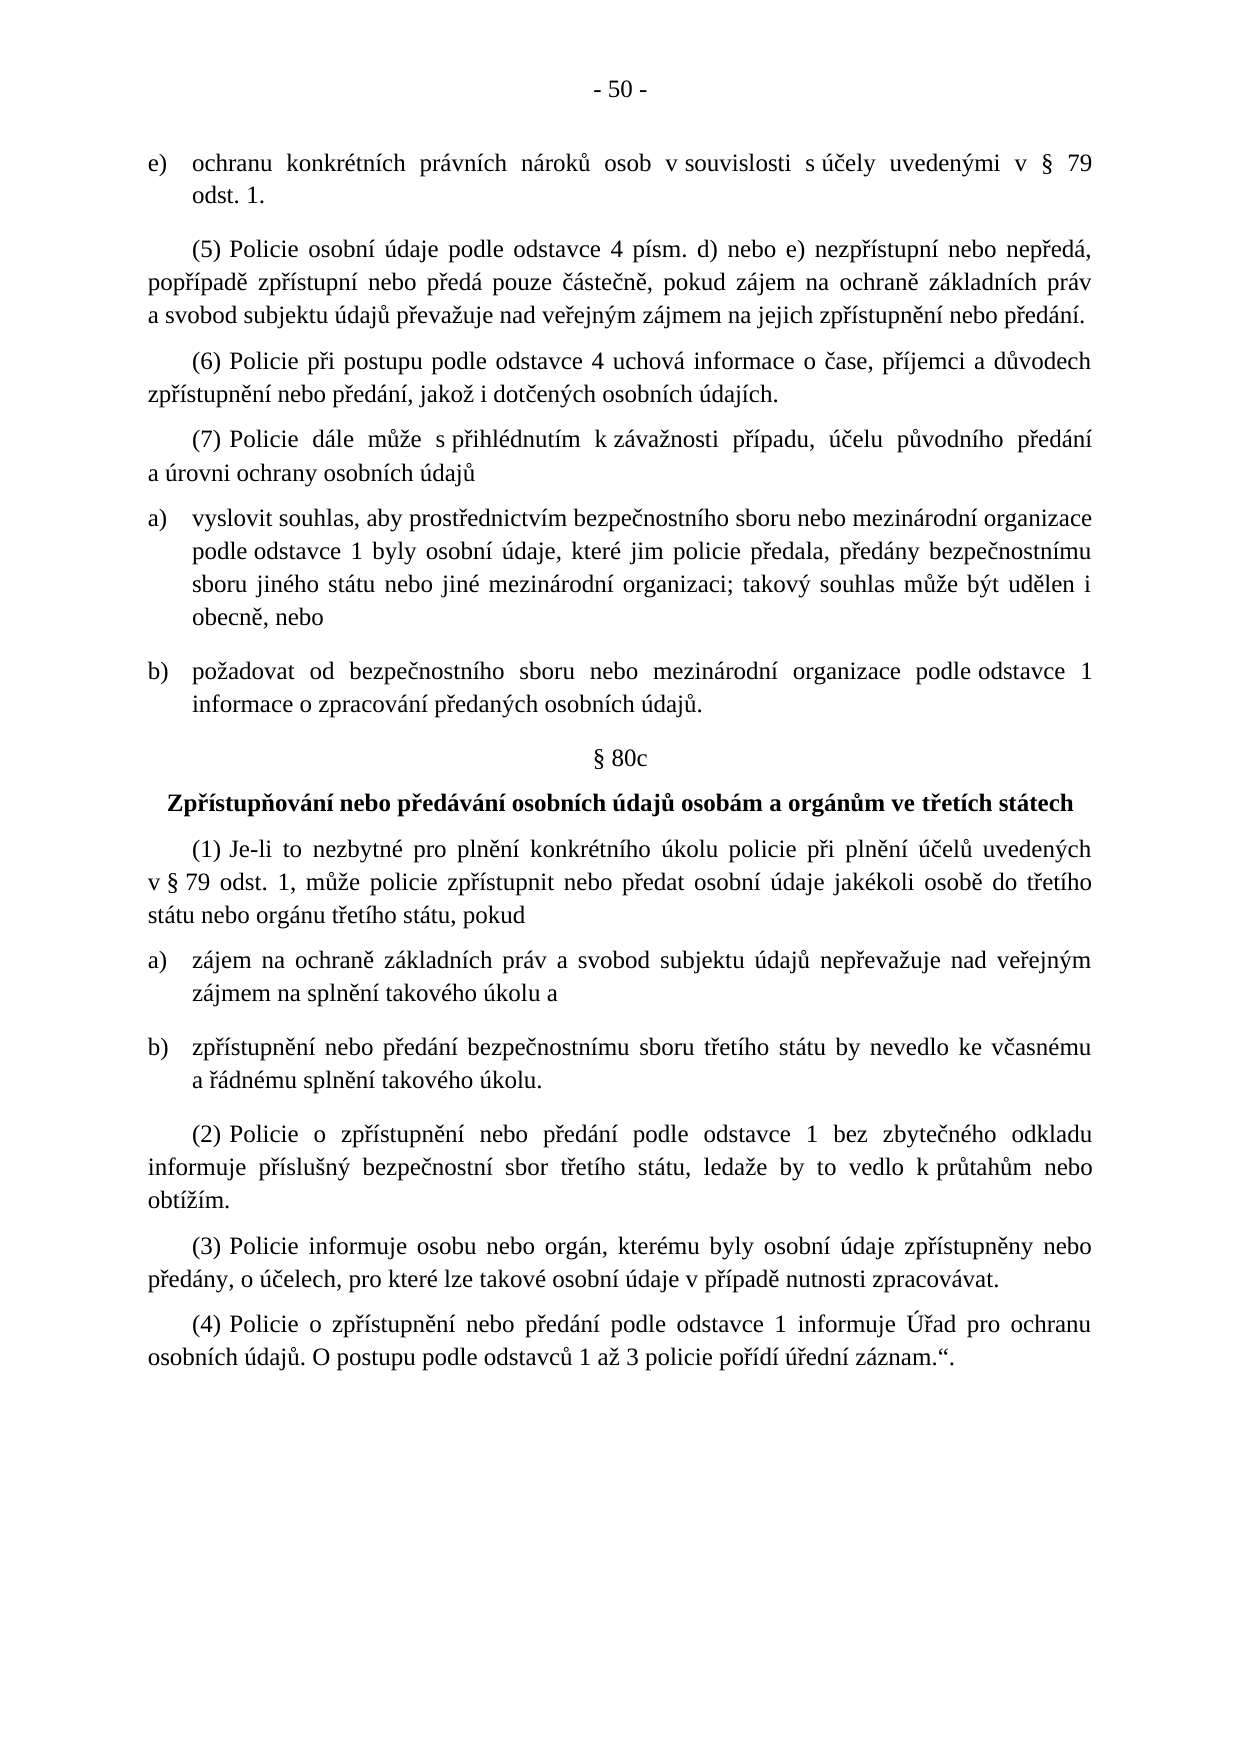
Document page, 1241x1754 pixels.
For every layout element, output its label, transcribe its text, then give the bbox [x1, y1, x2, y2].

text Policie informuje osobu nebo orgán, kterému byly osobní údaje zpřístupněny nebo předány, o účelech, pro které lze takové osobní údaje v případě nutnosti zpracovávat. [148, 1231, 1093, 1293]
text Policie o zpřístupnění nebo předání podle odstavce 1 informuje Úřad pro ochranu osobních údajů. O postupu podle odstavců 1 až 3 policie pořídí úřední záznam.“. [148, 1309, 1093, 1371]
text Policie osobní údaje podle odstavce 4 písm. d) nebo e) nezpřístupní nebo nepředá, popřípadě zpřístupní nebo předá pouze částečně, pokud zájem na ochraně základních práv a svobod subjektu údajů převažuje nad veřejným zájmem na jejich zpřístupnění nebo předání. [148, 234, 1093, 329]
list Je-li to nezbytné pro plnění konkrétního úkolu policie při plnění účelů uvedených v § 79 odst. 1, může policie zpřístupnit nebo předat osobní údaje jakékoli osobě do třetího státu nebo orgánu třetího státu, pokud [148, 834, 1093, 929]
text Zpřístupňování nebo předávání osobních údajů osobám a orgánům ve třetích státech [148, 788, 1093, 817]
text zájem na ochraně základních práv a svobod subjektu údajů nepřevažuje nad veřejným zájmem na splnění takového úkolu a [148, 946, 1093, 1007]
text § 80c [148, 743, 1093, 772]
text Policie o zpřístupnění nebo předání podle odstavce 1 bez zbytečného odkladu informuje příslušný bezpečnostní sbor třetího státu, ledaže by to vedlo k průtahům nebo obtížím. [148, 1119, 1093, 1214]
text zpřístupnění nebo předání bezpečnostnímu sboru třetího státu by nevedlo ke včasnému a řádnému splnění takového úkolu. [148, 1032, 1093, 1094]
text ochranu konkrétních právních nároků osob v souvislosti s účely uvedenými v § 79 odst. 1. [148, 148, 1093, 209]
text Policie při postupu podle odstavce 4 uchová informace o čase, příjemci a důvodech zpřístupnění nebo předání, jakož i dotčených osobních údajích. [148, 346, 1093, 408]
text požadovat od bezpečnostního sboru nebo mezinárodní organizace podle odstavce 1 informace o zpracování předaných osobních údajů. [148, 656, 1093, 718]
text Policie dále může s přihlédnutím k závažnosti případu, účelu původního předání a úrovni ochrany osobních údajů [148, 424, 1093, 486]
text vyslovit souhlas, aby prostřednictvím bezpečnostního sboru nebo mezinárodní organizace podle odstavce 1 byly osobní údaje, které jim policie předala, předány bezpečnostnímu sboru jiného státu nebo jiné mezinárodní organizaci; takový souhlas může být udělen i obecně, nebo [148, 503, 1093, 631]
